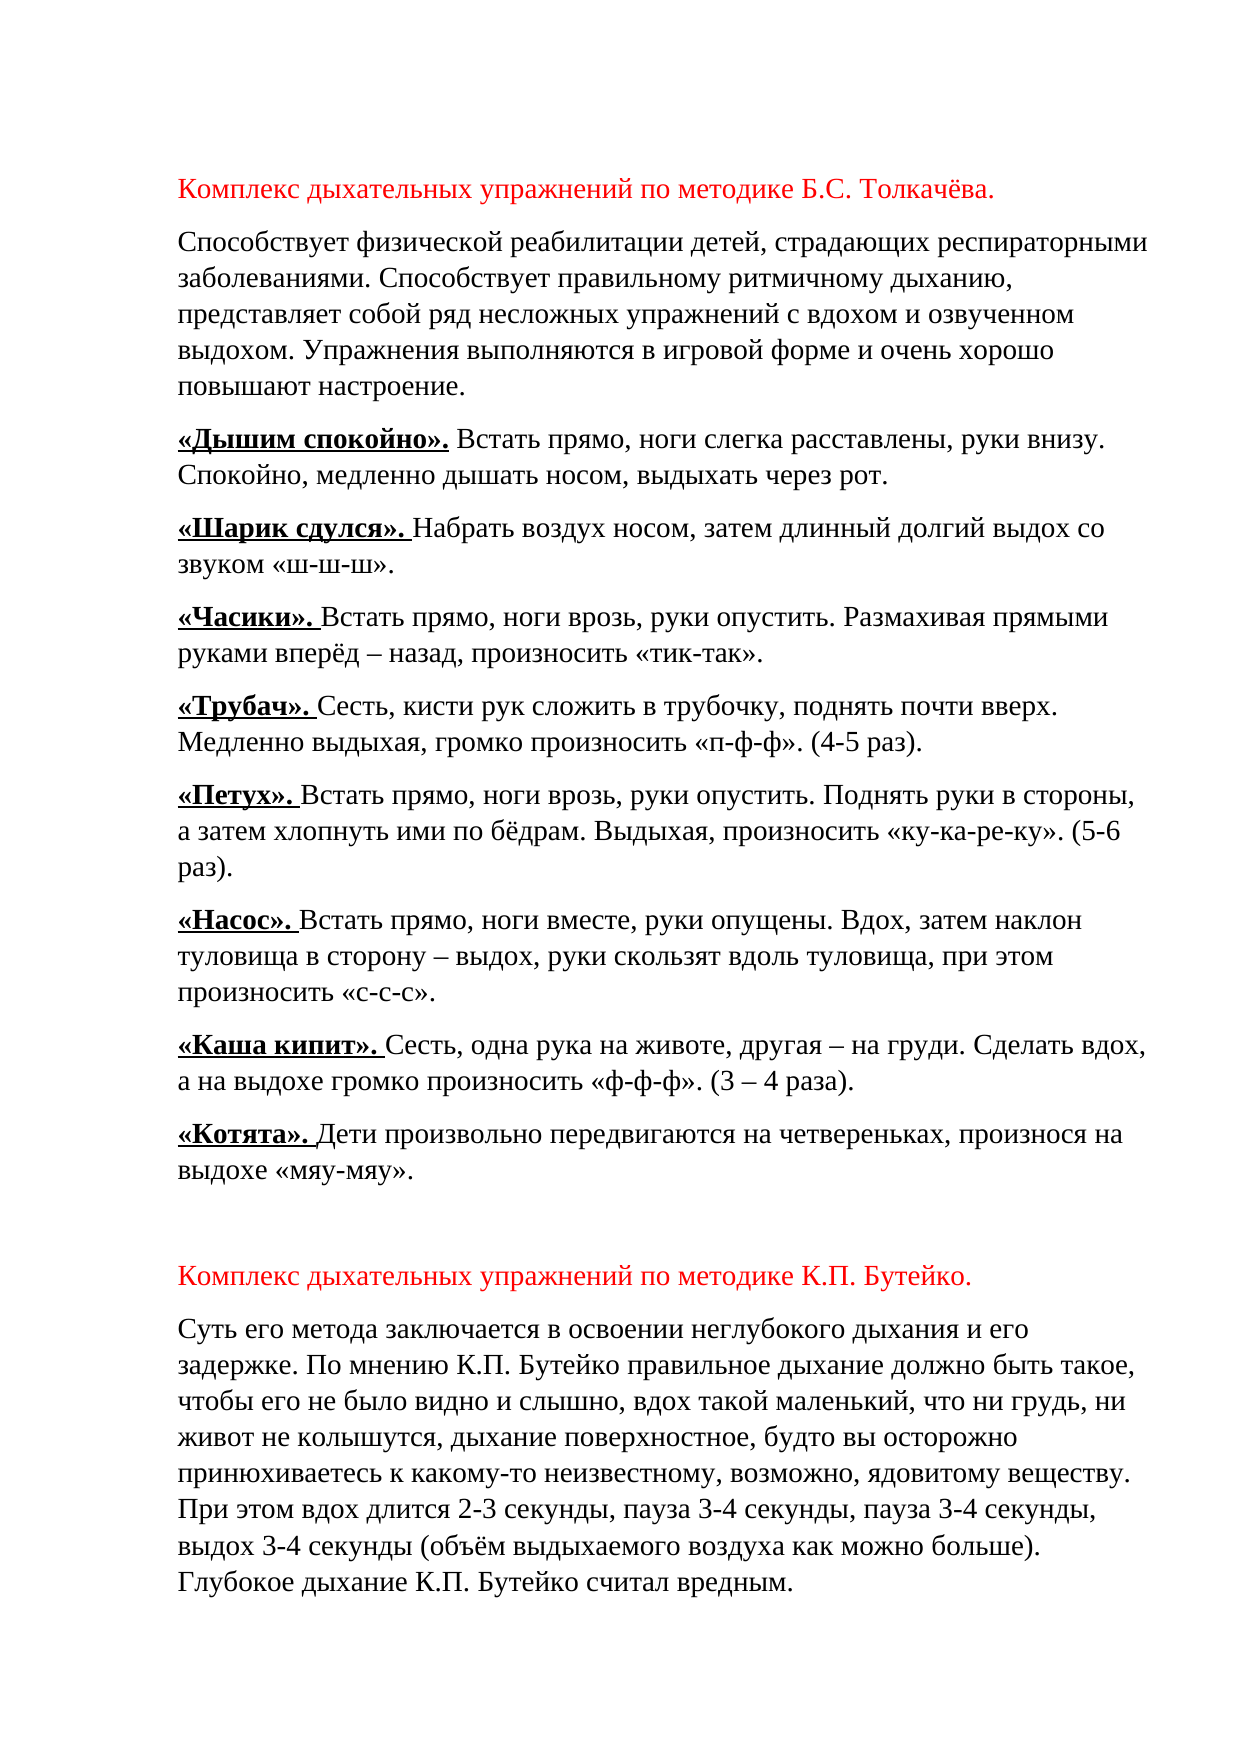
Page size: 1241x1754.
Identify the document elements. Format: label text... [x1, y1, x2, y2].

text «Каша кипит». Сесть, одна рука на животе, другая – на груди. Сделать вдох, а на выдохе громко произносить «ф-ф-ф». (3 – 4 раза). [177, 1027, 1152, 1097]
text Комплекс дыхательных упражнений по методике К.П. Бутейко. [177, 1258, 1152, 1291]
text «Дышим спокойно». Встать прямо, ноги слегка расставлены, руки внизу. Спокойно, медленно дышать носом, выдыхать через рот. [177, 421, 1152, 491]
text «Насос». Встать прямо, ноги вместе, руки опущены. Вдох, затем наклон туловища в сторону – выдох, руки скользят вдоль туловища, при этом произносить «с-с-с». [177, 902, 1152, 1008]
text Комплекс дыхательных упражнений по методике Б.С. Толкачёва. [177, 171, 1152, 204]
text «Петух». Встать прямо, ноги врозь, руки опустить. Поднять руки в стороны, а затем хлопнуть ими по бёдрам. Выдыхая, произносить «ку-ка-ре-ку». (5-6 раз). [177, 777, 1152, 883]
text «Котята». Дети произвольно передвигаются на четвереньках, произнося на выдохе «мяу-мяу». [177, 1116, 1152, 1186]
text Способствует физической реабилитации детей, страдающих респираторными заболеваниями. Способствует правильному ритмичному дыханию, представляет собой ряд несложных упражнений с вдохом и озвученном выдохом. Упражнения выполняются в игровой форме и очень хорошо повышают настроение. [177, 224, 1152, 402]
text «Шарик сдулся». Набрать воздух носом, затем длинный долгий выдох со звуком «ш-ш-ш». [177, 510, 1152, 580]
text Суть его метода заключается в освоении неглубокого дыхания и его задержке. По мнению К.П. Бутейко правильное дыхание должно быть такое, чтобы его не было видно и слышно, вдох такой маленький, что ни грудь, ни живот не колышутся, дыхание поверхностное, будто вы осторожно принюхиваетесь к какому-то неизвестному, возможно, ядовитому веществу. При этом вдох длится 2-3 секунды, пауза 3-4 секунды, пауза 3-4 секунды, выдох 3-4 секунды (объём выдыхаемого воздуха как можно больше). Глубокое дыхание К.П. Бутейко считал вредным. [177, 1311, 1152, 1597]
text «Часики». Встать прямо, ноги врозь, руки опустить. Размахивая прямыми руками вперёд – назад, произносить «тик-так». [177, 599, 1152, 669]
text «Трубач». Сесть, кисти рук сложить в трубочку, поднять почти вверх. Медленно выдыхая, громко произносить «п-ф-ф». (4-5 раз). [177, 688, 1152, 758]
